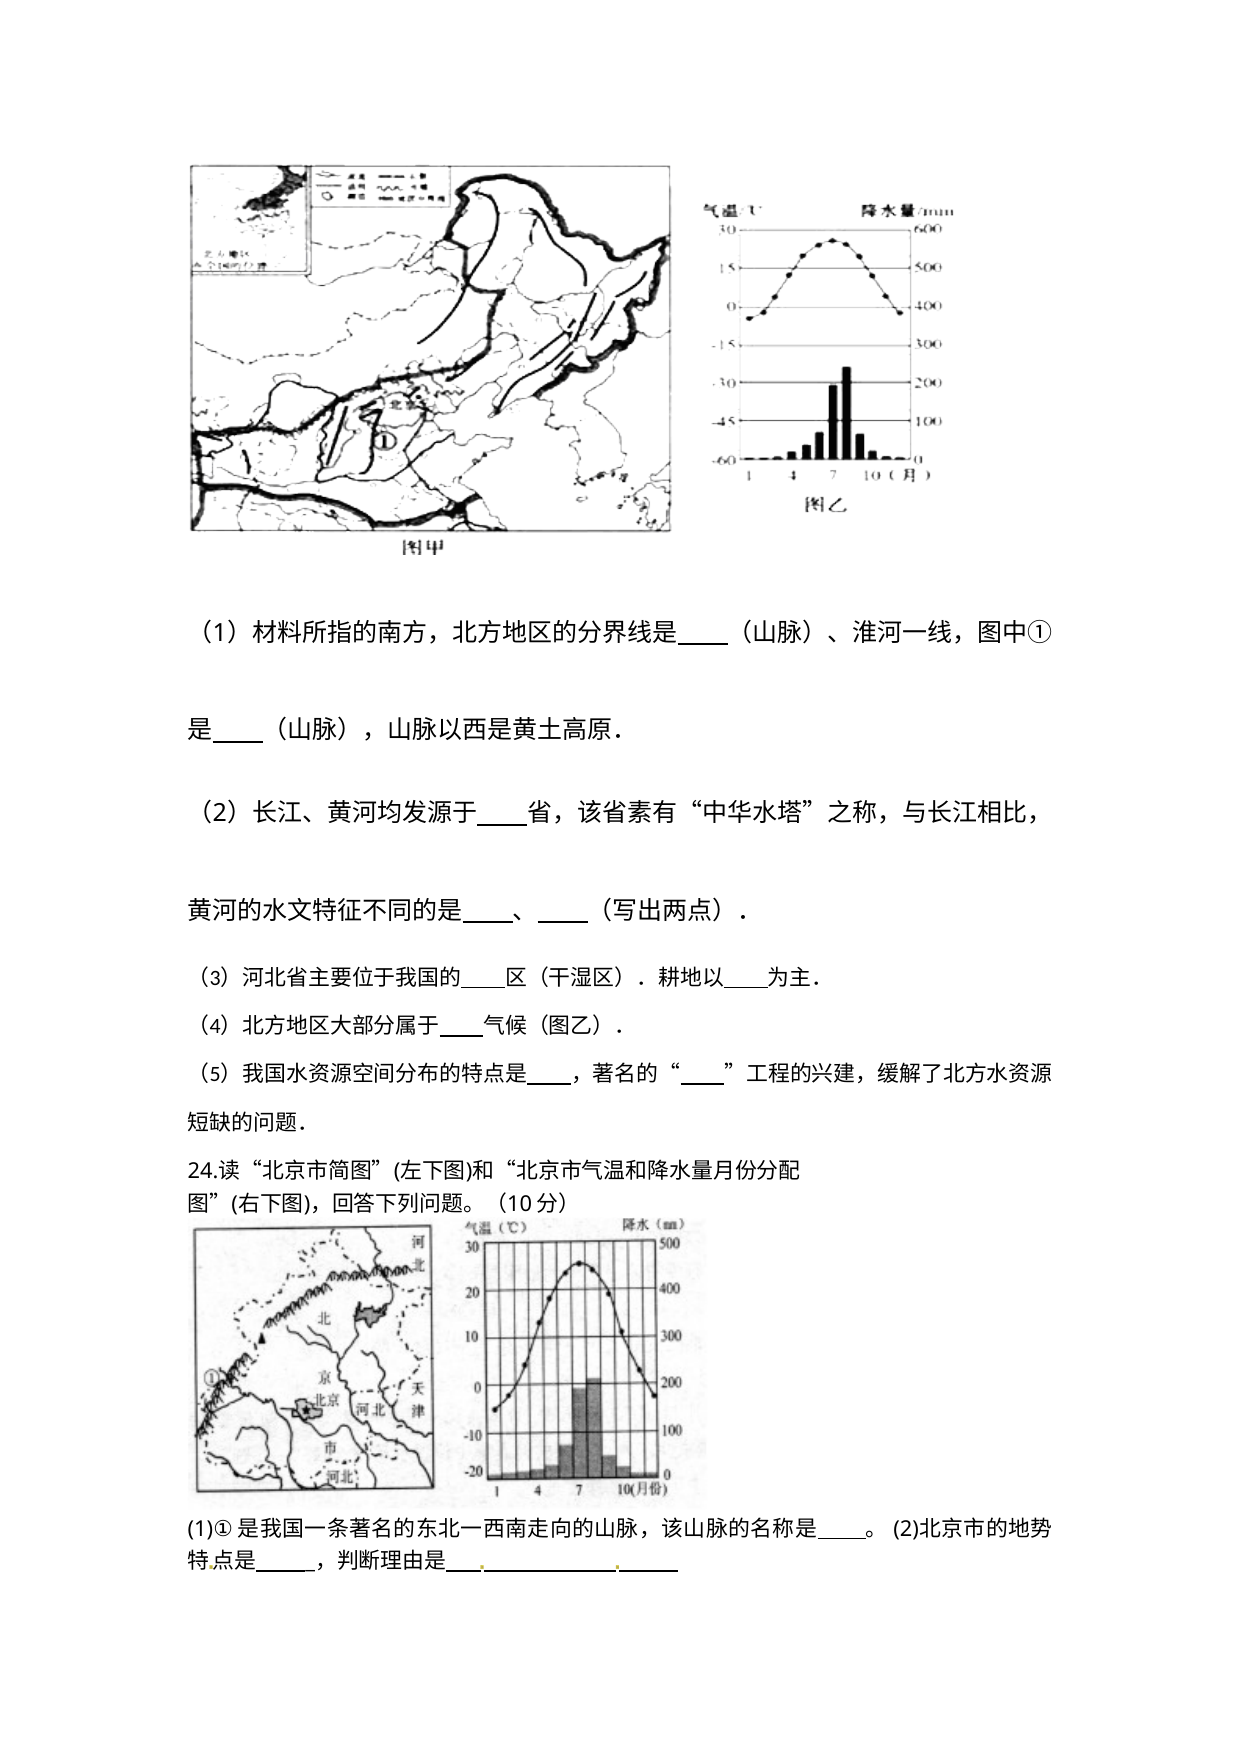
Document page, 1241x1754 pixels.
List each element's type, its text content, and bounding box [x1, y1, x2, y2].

text 24.读“北京市简图”(左下图)和“北京市气温和降水量月份分配 [187, 1153, 1053, 1185]
text 图”(右下图)，回答下列问题。（10分） [187, 1185, 1053, 1218]
picture [187, 1217, 708, 1510]
text (1)①是我国一条著名的东北一西南走向的山脉，该山脉的名称是 。 (2)北京市的地势特点是 _，判断理由是 [187, 1510, 1053, 1575]
picture [187, 162, 954, 555]
text （3）河北省主要位于我国的 区（干湿区）．耕地以 为主． [187, 959, 1053, 992]
text （2）长江、黄河均发源于 省，该省素有“中华水塔”之称，与长江相比，黄河的水文特征不同的是 、 （写出两点）． [187, 778, 1053, 941]
text （5）我国水资源空间分布的特点是 ，著名的“ ”工程的兴建，缓解了北方水资源短缺的问题． [187, 1056, 1053, 1137]
text （4）北方地区大部分属于 气候（图乙）． [187, 1007, 1053, 1040]
text （1）材料所指的南方，北方地区的分界线是 （山脉）、淮河一线，图中①是 （山脉），山脉以西是黄土高原． [187, 598, 1053, 760]
